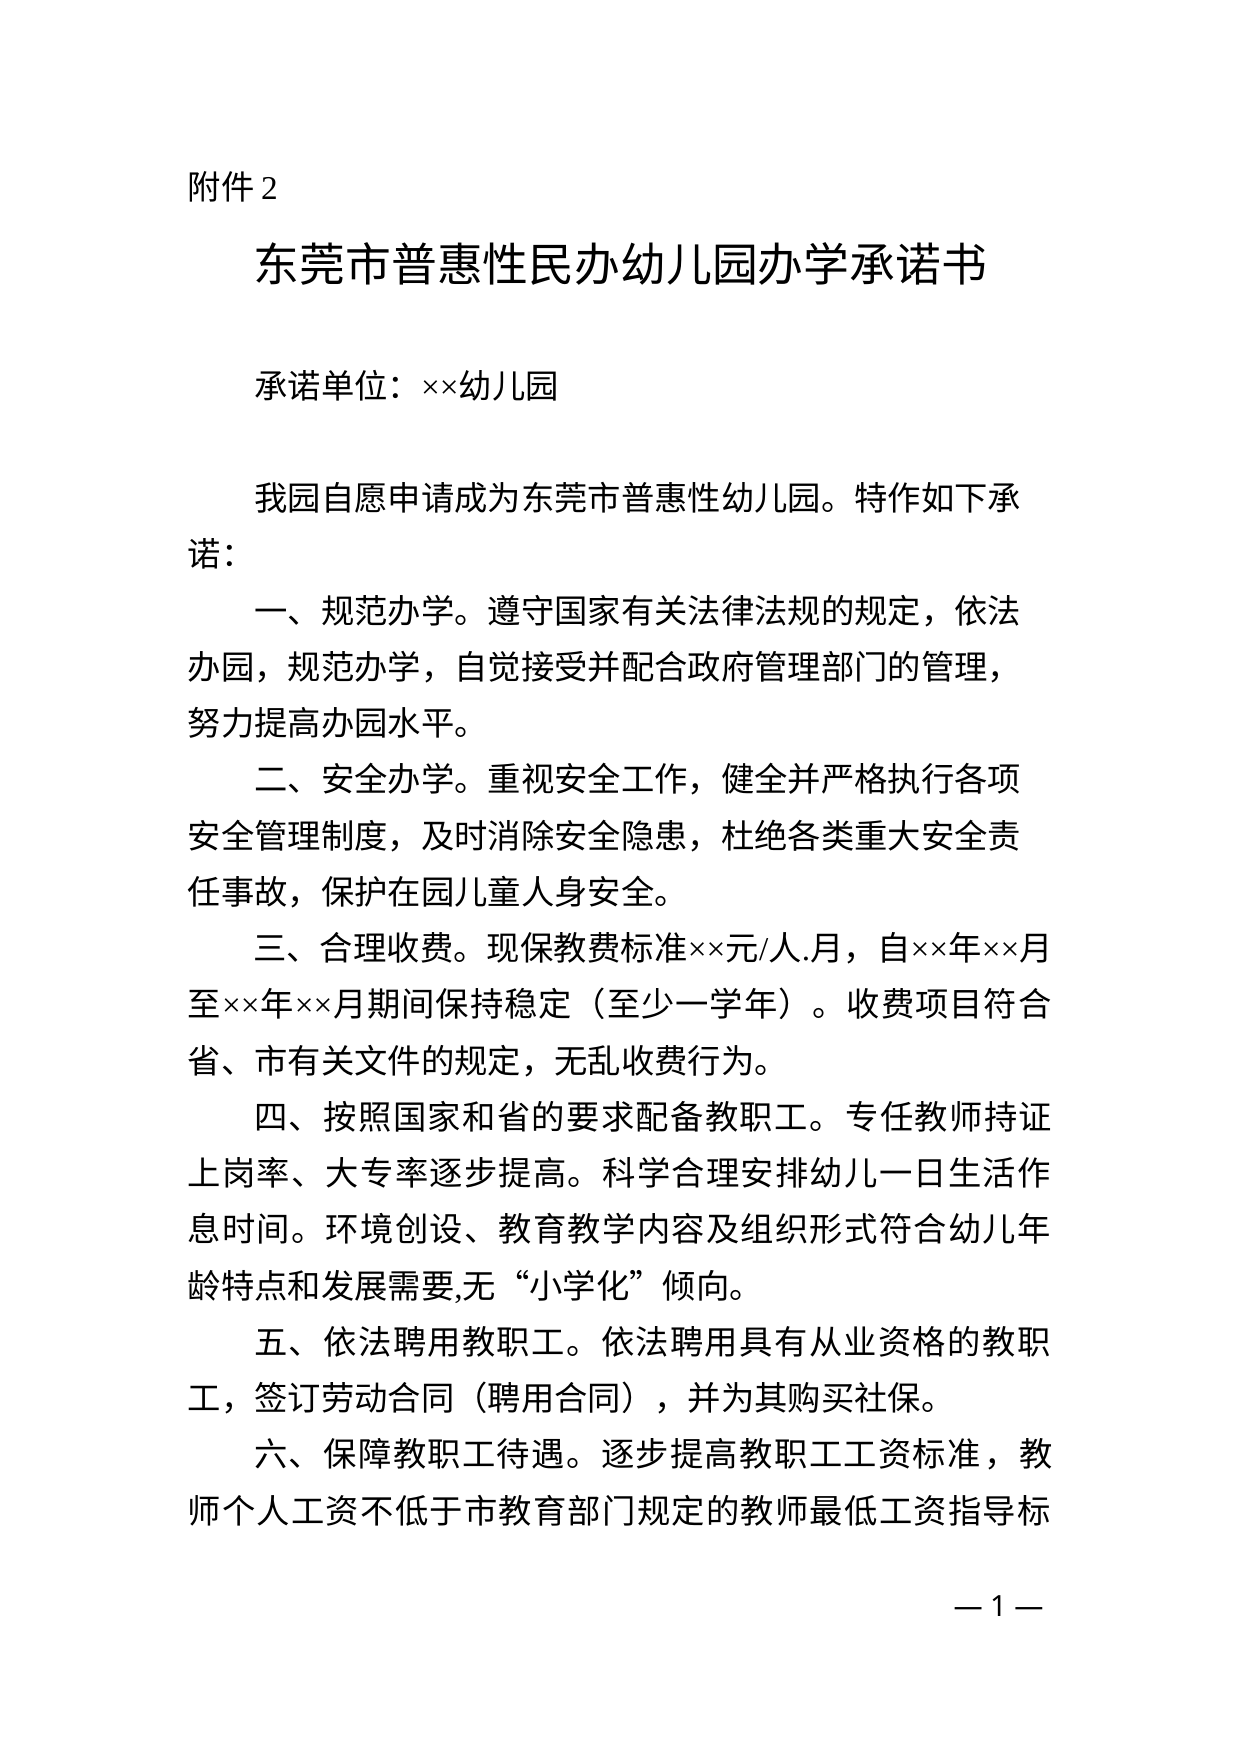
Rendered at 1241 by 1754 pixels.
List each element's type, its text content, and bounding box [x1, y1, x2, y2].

text 东莞市普惠性民办幼儿园办学承诺书 [187, 218, 1053, 297]
text 五、依法聘用教职工。依法聘用具有从业资格的教职工，签订劳动合同（聘用合同），并为其购买社保。 [187, 1309, 1053, 1422]
text 三、合理收费。现保教费标准××元/人.月，自××年××月至××年××月期间保持稳定（至少一学年）。收费项目符合省、市有关文件的规定，无乱收费行为。 [187, 916, 1053, 1084]
text 一、规范办学。遵守国家有关法律法规的规定，依法办园，规范办学，自觉接受并配合政府管理部门的管理，努力提高办园水平。 [187, 578, 1053, 747]
text 四、按照国家和省的要求配备教职工。专任教师持证上岗率、大专率逐步提高。科学合理安排幼儿一日生活作息时间。环境创设、教育教学内容及组织形式符合幼儿年龄特点和发展需要,无“小学化”倾向。 [187, 1084, 1053, 1309]
text 二、安全办学。重视安全工作，健全并严格执行各项安全管理制度，及时消除安全隐患，杜绝各类重大安全责任事故，保护在园儿童人身安全。 [187, 747, 1053, 916]
text 承诺单位：××幼儿园 [187, 353, 1053, 409]
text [187, 1422, 1053, 1534]
text 附件2 [187, 153, 1053, 218]
text 我园自愿申请成为东莞市普惠性幼儿园。特作如下承诺： [187, 466, 1053, 578]
